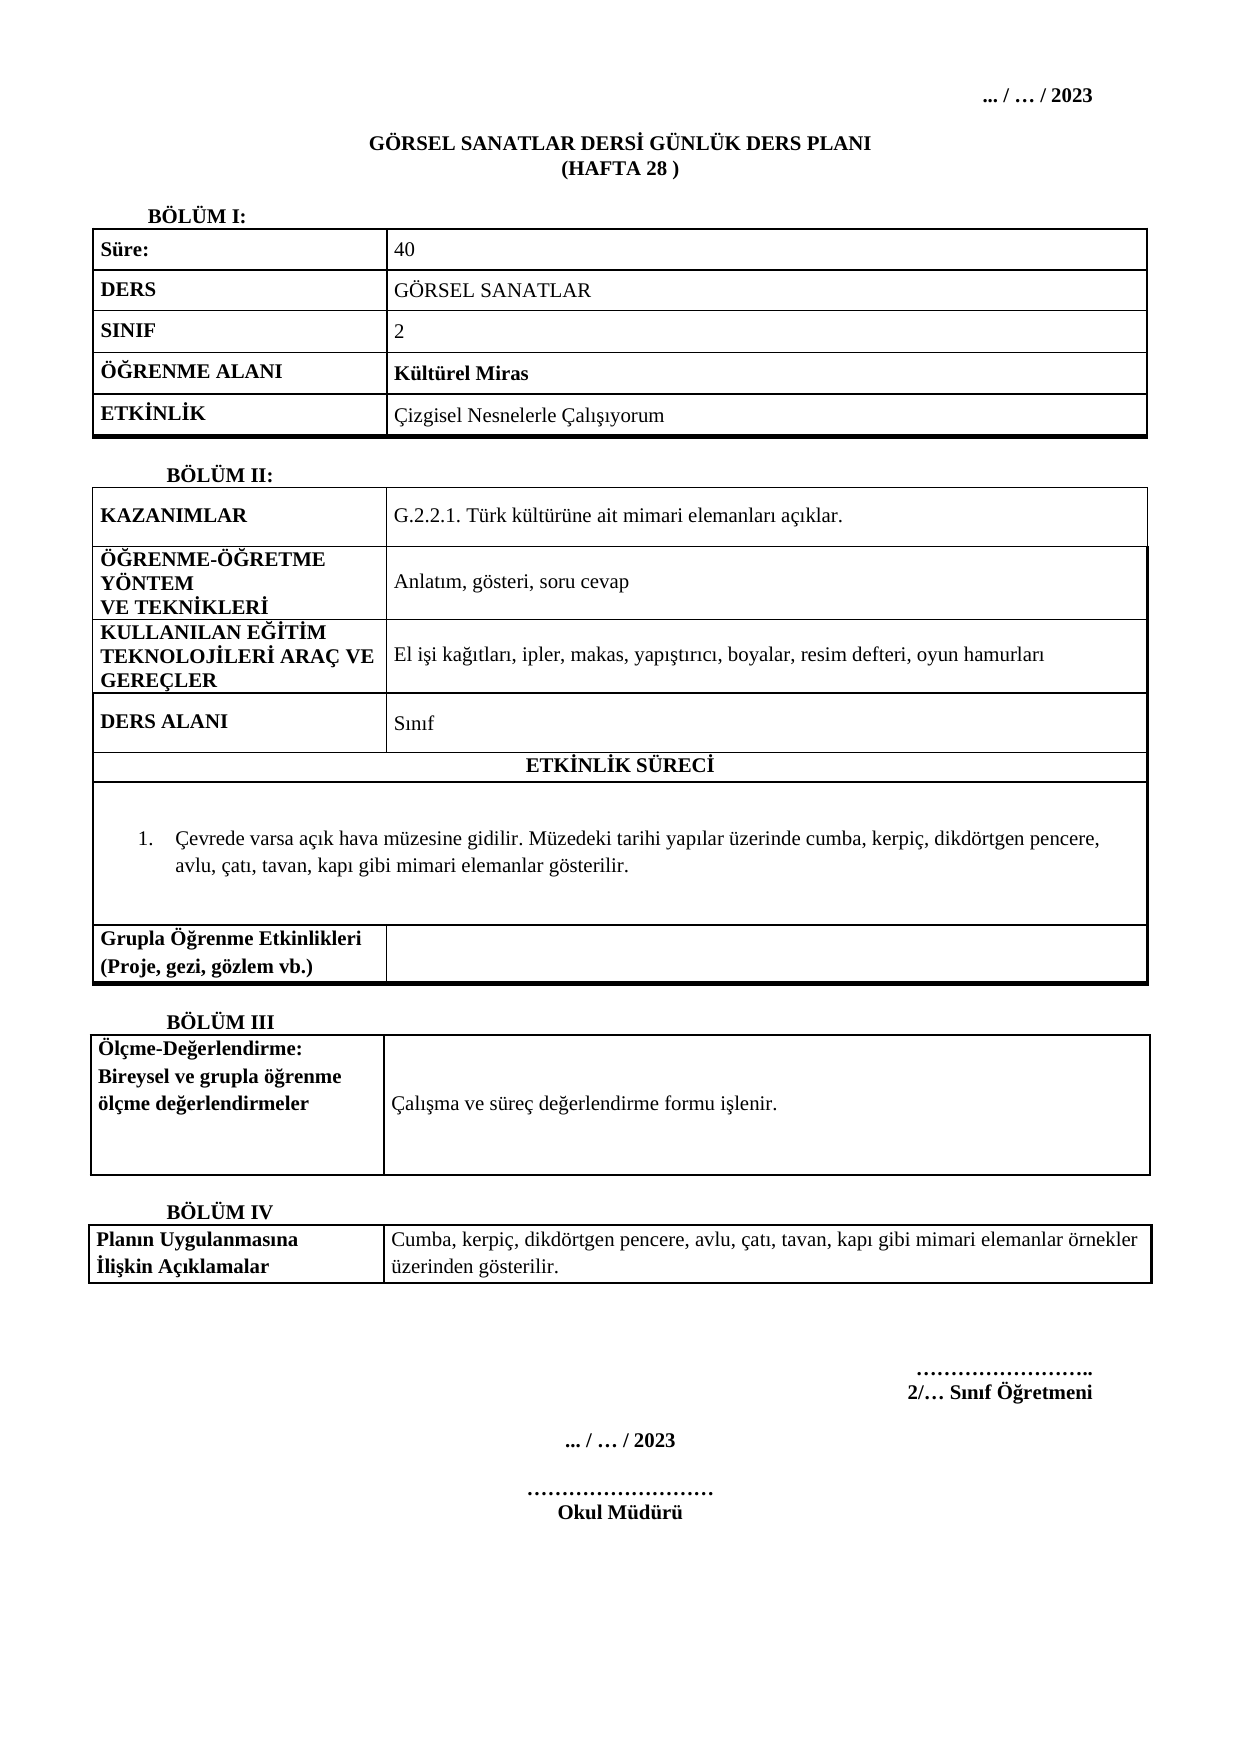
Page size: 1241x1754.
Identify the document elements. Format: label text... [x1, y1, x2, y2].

table_header Planın Uygulanmasına İlişkin Açıklamalar [90, 1226, 383, 1282]
table_cell SINIF [94, 311, 386, 352]
table_cell ETKİNLİK [94, 395, 386, 434]
table_header Çalışma ve süreç değerlendirme formu işlenir. [385, 1036, 1149, 1174]
table_cell DERS ALANI [94, 694, 386, 752]
text (HAFTA 28 ) [148, 155, 1093, 179]
table_cell Çizgisel Nesnelerle Çalışıyorum [388, 395, 1146, 434]
table_cell Kültürel Miras [388, 353, 1146, 393]
table_header KAZANIMLAR [93, 488, 386, 546]
table_cell Çevrede varsa açık hava müzesine gidilir. Müzedeki tarihi yapılar üzerinde cumba, kerpiç, dikdörtgen pencere, avlu, çatı, tavan, kapı gibi mimari elemanlar gösterilir. [94, 783, 1146, 924]
table_cell DERS [94, 271, 386, 310]
table_header G.2.2.1. Türk kültürüne ait mimari elemanları açıklar. [387, 488, 1147, 546]
text Okul Müdürü [148, 1500, 1093, 1524]
table_header Ölçme-Değerlendirme: Bireysel ve grupla öğrenme ölçme değerlendirmeler [92, 1036, 383, 1174]
table_cell El işi kağıtları, ipler, makas, yapıştırıcı, boyalar, resim defteri, oyun hamurları [387, 620, 1146, 692]
table_header Cumba, kerpiç, dikdörtgen pencere, avlu, çatı, tavan, kapı gibi mimari elemanlar örnekler üzerinden gösterilir. [385, 1226, 1150, 1282]
table_header 40 [388, 230, 1146, 269]
text GÖRSEL SANATLAR DERSİ GÜNLÜK DERS PLANI [148, 131, 1093, 155]
table_cell [387, 926, 1146, 981]
table_cell ETKİNLİK SÜRECİ [94, 753, 1146, 781]
table_header Süre: [94, 230, 386, 269]
table_cell ÖĞRENME-ÖĞRETME YÖNTEM VE TEKNİKLERİ [93, 547, 386, 619]
text …………………….. [148, 1356, 1093, 1380]
text BÖLÜM II: [148, 463, 1093, 487]
text 2/… Sınıf Öğretmeni [148, 1380, 1093, 1404]
subtitle BÖLÜM IV [148, 1200, 1093, 1224]
table_cell Sınıf [387, 694, 1146, 752]
table_cell 2 [388, 311, 1146, 352]
text ... / … / 2023 [148, 1428, 1093, 1452]
table_cell Grupla Öğrenme Etkinlikleri (Proje, gezi, gözlem vb.) [94, 926, 386, 981]
text BÖLÜM I: [148, 203, 1093, 228]
table_cell ÖĞRENME ALANI [94, 353, 386, 393]
subtitle BÖLÜM III [148, 1010, 1093, 1034]
text ……………………… [148, 1476, 1093, 1500]
table_cell Anlatım, gösteri, soru cevap [387, 547, 1146, 619]
table_cell KULLANILAN EĞİTİM TEKNOLOJİLERİ ARAÇ VE GEREÇLER [93, 620, 386, 692]
text ... / … / 2023 [148, 83, 1093, 107]
table_cell GÖRSEL SANATLAR [388, 271, 1146, 310]
